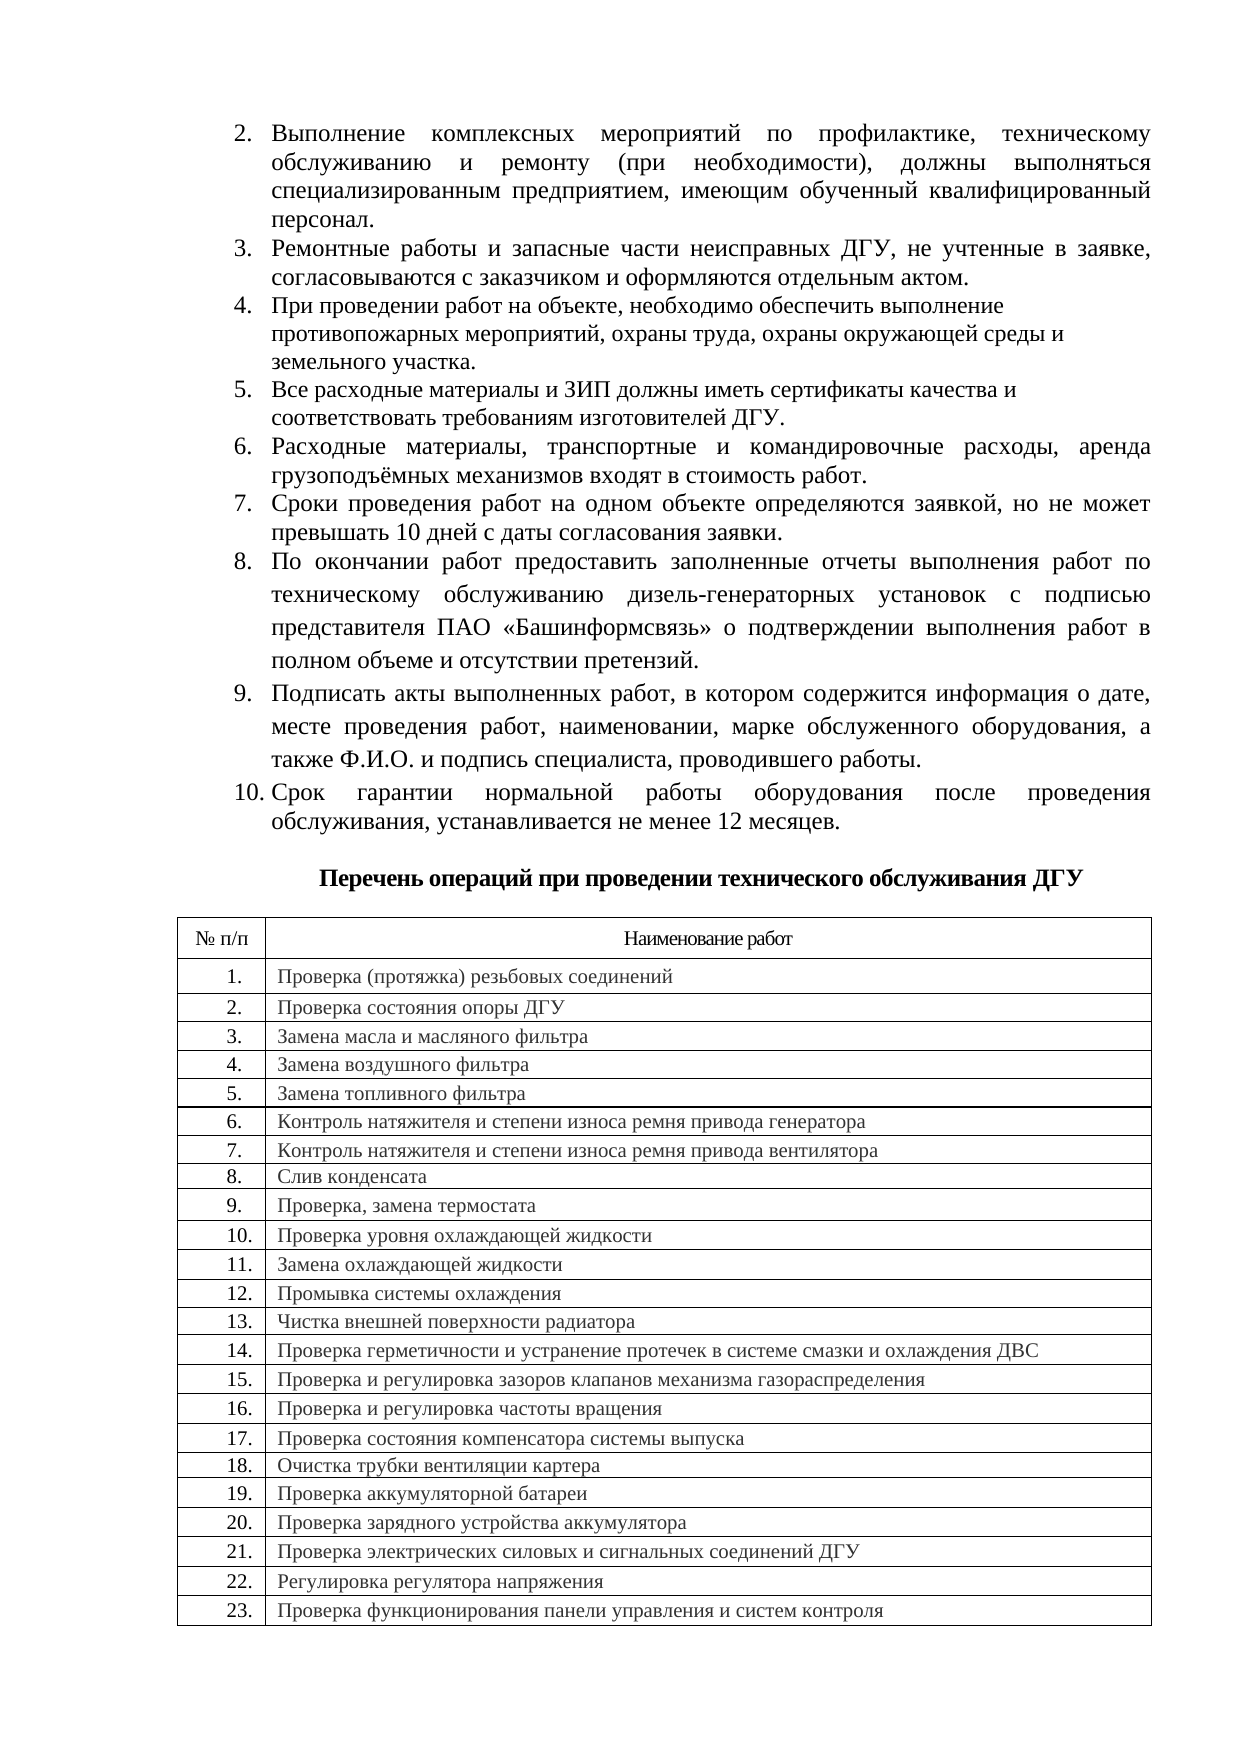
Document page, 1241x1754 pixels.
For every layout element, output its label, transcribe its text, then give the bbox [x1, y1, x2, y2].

table_cell [178, 1478, 265, 1507]
table_cell Проверка электрических силовых и сигнальных соединений ДГУ [266, 1537, 1151, 1566]
table_cell Проверка зарядного устройства аккумулятора [266, 1508, 1151, 1536]
table_cell Проверка состояния опоры ДГУ [266, 994, 1151, 1021]
table_cell Контроль натяжителя и степени износа ремня привода вентилятора [266, 1136, 1151, 1163]
table_cell Чистка внешней поверхности радиатора [266, 1308, 1151, 1334]
table_cell Замена воздушного фильтра [266, 1051, 1151, 1078]
table_cell [178, 1079, 265, 1106]
table_cell Слив конденсата [266, 1164, 1151, 1188]
list Выполнение комплексных мероприятий по профилактике, техническому обслуживанию и ремонту (при необходимости), должны выполняться специализированным предприятием, имеющим обученный квалифицированный персонал. [233, 118, 1152, 233]
table_cell [178, 1221, 265, 1249]
table_cell Контроль натяжителя и степени износа ремня привода генератора [266, 1108, 1151, 1135]
table_header Наименование работ [266, 918, 1151, 957]
table_cell Замена масла и масляного фильтра [266, 1022, 1151, 1050]
table_cell [178, 1394, 265, 1423]
table_cell [178, 1022, 265, 1050]
table_cell Проверка, замена термостата [266, 1189, 1151, 1220]
text Перечень операций при проведении технического обслуживания ДГУ [251, 863, 1152, 892]
table_cell [178, 1051, 265, 1078]
list Сроки проведения работ на одном объекте определяются заявкой, но не может превышать 10 дней с даты согласования заявки. [233, 488, 1152, 546]
table_cell [178, 1567, 265, 1595]
table_cell [178, 1250, 265, 1278]
list Подписать акты выполненных работ, в котором содержится информация о дате, месте проведения работ, наименовании, марке обслуженного оборудования, а также Ф.И.О. и подпись специалиста, проводившего работы. [233, 678, 1152, 773]
table_cell Проверка и регулировка частоты вращения [266, 1394, 1151, 1423]
list Срок гарантии нормальной работы оборудования после проведения обслуживания, устанавливается не менее 12 месяцев. [233, 777, 1152, 834]
table_cell [178, 959, 265, 993]
table_cell Проверка уровня охлаждающей жидкости [266, 1221, 1151, 1249]
table_cell Проверка и регулировка зазоров клапанов механизма газораспределения [266, 1365, 1151, 1393]
table_cell [178, 1537, 265, 1566]
table_cell Проверка аккумуляторной батареи [266, 1478, 1151, 1507]
list По окончании работ предоставить заполненные отчеты выполнения работ по техническому обслуживанию дизель-генераторных установок с подписью представителя ПАО «Башинформсвязь» о подтверждении выполнения работ в полном объеме и отсутствии претензий. [233, 546, 1152, 674]
table_cell Регулировка регулятора напряжения [266, 1567, 1151, 1595]
table_cell [178, 1280, 265, 1307]
table_cell [178, 1424, 265, 1452]
table_cell [178, 1335, 265, 1364]
table_cell Проверка (протяжка) резьбовых соединений [266, 959, 1151, 993]
table_cell Замена топливного фильтра [266, 1079, 1151, 1106]
table_cell Проверка герметичности и устранение протечек в системе смазки и охлаждения ДВС [266, 1335, 1151, 1364]
table_cell [178, 1189, 265, 1220]
table_cell [178, 994, 265, 1021]
table_cell [178, 1365, 265, 1393]
table_header № п/п [178, 918, 265, 957]
list При проведении работ на объекте, необходимо обеспечить выполнение противопожарных мероприятий, охраны труда, охраны окружающей среды и земельного участка. [233, 291, 1152, 374]
table_cell [178, 1108, 265, 1135]
table_cell Проверка функционирования панели управления и систем контроля [266, 1596, 1151, 1624]
table_cell Замена охлаждающей жидкости [266, 1250, 1151, 1278]
list Ремонтные работы и запасные части неисправных ДГУ, не учтенные в заявке, согласовываются с заказчиком и оформляются отдельным актом. [233, 233, 1152, 291]
list Расходные материалы, транспортные и командировочные расходы, аренда грузоподъёмных механизмов входят в стоимость работ. [233, 431, 1152, 488]
table_cell [178, 1508, 265, 1536]
table_cell [178, 1136, 265, 1163]
table_cell Проверка состояния компенсатора системы выпуска [266, 1424, 1151, 1452]
table_cell [178, 1453, 265, 1477]
table_cell [178, 1596, 265, 1624]
table_cell [178, 1164, 265, 1188]
table_cell Очистка трубки вентиляции картера [266, 1453, 1151, 1477]
table_cell [178, 1308, 265, 1334]
list Все расходные материалы и ЗИП должны иметь сертификаты качества и соответствовать требованиям изготовителей ДГУ. [233, 374, 1152, 431]
table_cell Промывка системы охлаждения [266, 1280, 1151, 1307]
